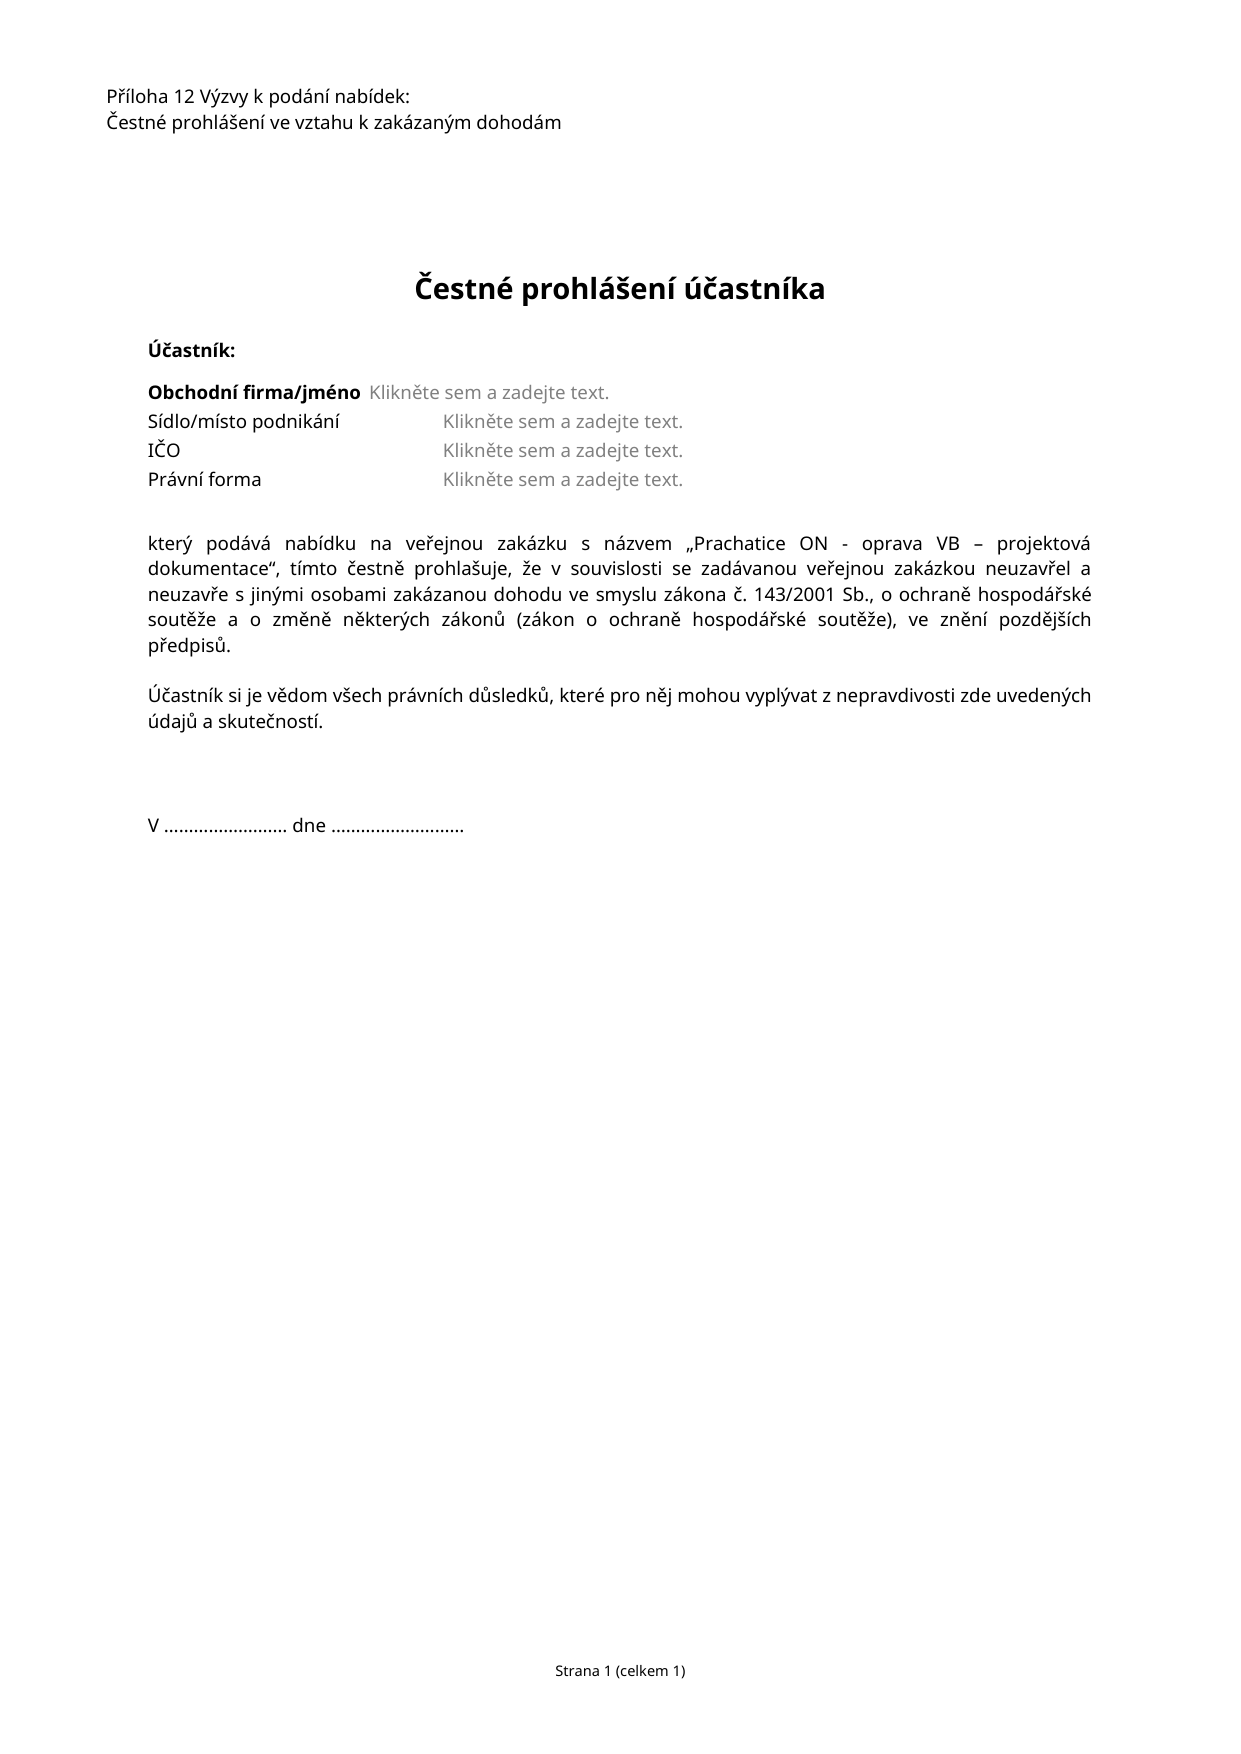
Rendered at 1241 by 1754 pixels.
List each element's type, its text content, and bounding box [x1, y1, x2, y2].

text IČO [148, 434, 1093, 463]
text Právní forma [148, 463, 1093, 492]
text Účastník: [148, 333, 1093, 364]
text Účastník si je vědom všech právních důsledků, které pro něj mohou vyplývat z nepravdivosti zde uvedených údajů a skutečností. [148, 683, 1093, 734]
text Obchodní firma/jméno [148, 376, 1093, 405]
title Čestné prohlášení účastníka [148, 268, 1093, 308]
text Sídlo/místo podnikání [148, 405, 1093, 434]
text který podává nabídku na veřejnou zakázku s názvem „Prachatice ON - oprava VB – projektová dokumentace“, tímto čestně prohlašuje, že v souvislosti se zadávanou veřejnou zakázkou neuzavřel a neuzavře s jinými osobami zakázanou dohodu ve smyslu zákona č. 143/2001 Sb., o ochraně hospodářské soutěže a o změně některých zákonů (zákon o ochraně hospodářské soutěže), ve znění pozdějších předpisů. [148, 530, 1093, 658]
text V ………………….… dne ……………………… [148, 809, 1092, 838]
